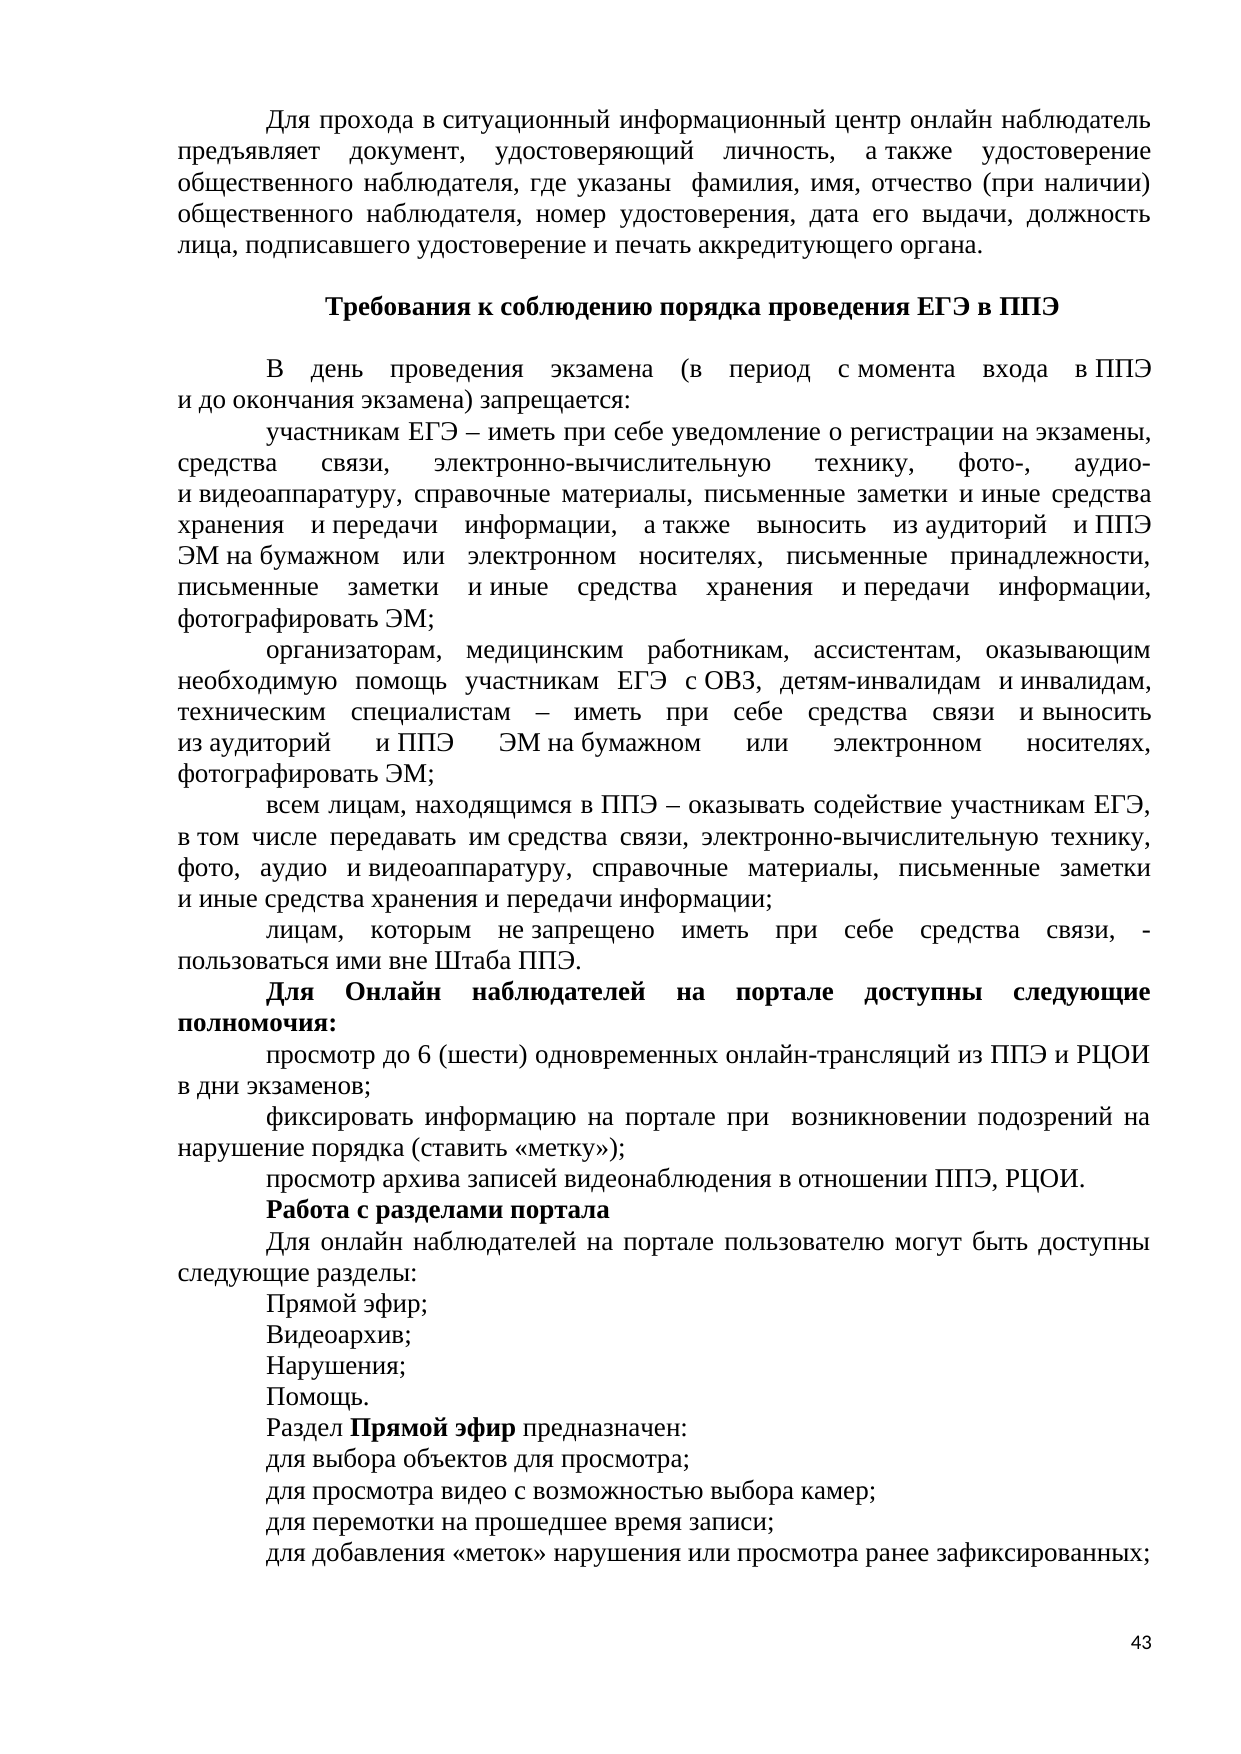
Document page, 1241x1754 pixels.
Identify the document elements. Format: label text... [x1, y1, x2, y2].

text для выбора объектов для просмотра; [177, 1443, 1152, 1474]
text фиксировать информацию на портале при возникновении подозрений на нарушение порядка (ставить «метку»); [177, 1100, 1152, 1162]
text для просмотра видео с возможностью выбора камер; [177, 1474, 1152, 1505]
text Для онлайн наблюдателей на портале пользователю могут быть доступны следующие разделы: [177, 1224, 1152, 1287]
text В день проведения экзамена (в период с момента входа в ППЭ и до окончания экзамена) запрещается: [177, 352, 1152, 415]
text Для Онлайн наблюдателей на портале доступны следующие полномочия: [177, 975, 1152, 1038]
text Прямой эфир; [177, 1287, 1152, 1318]
text Видеоархив; [177, 1318, 1152, 1349]
text участникам ЕГЭ – иметь при себе уведомление о регистрации на экзамены, средства связи, электронно-вычислительную технику, фото-, аудио- и видеоаппаратуру, справочные материалы, письменные заметки и иные средства хранения и передачи информации, а также выносить из аудиторий и ППЭ ЭМ на бумажном или электронном носителях, письменные принадлежности, письменные заметки и иные средства хранения и передачи информации, фотографировать ЭМ; [177, 415, 1152, 633]
text организаторам, медицинским работникам, ассистентам, оказывающим необходимую помощь участникам ЕГЭ с ОВЗ, детям-инвалидам и инвалидам, техническим специалистам – иметь при себе средства связи и выносить из аудиторий и ППЭ ЭМ на бумажном или электронном носителях, фотографировать ЭМ; [177, 633, 1152, 788]
text просмотр до 6 (шести) одновременных онлайн-трансляций из ППЭ и РЦОИ в дни экзаменов; [177, 1038, 1152, 1100]
text Для прохода в ситуационный информационный центр онлайн наблюдатель предъявляет документ, удостоверяющий личность, а также удостоверение общественного наблюдателя, где указаны фамилия, имя, отчество (при наличии) общественного наблюдателя, номер удостоверения, дата его выдачи, должность лица, подписавшего удостоверение и печать аккредитующего органа. [177, 103, 1152, 259]
text для перемотки на прошедшее время записи; [177, 1505, 1152, 1536]
text Раздел Прямой эфир предназначен: [177, 1411, 1152, 1443]
text Работа с разделами портала [177, 1193, 1152, 1224]
text для добавления «меток» нарушения или просмотра ранее зафиксированных; [177, 1536, 1152, 1567]
text всем лицам, находящимся в ППЭ – оказывать содействие участникам ЕГЭ, в том числе передавать им средства связи, электронно-вычислительную технику, фото, аудио и видеоаппаратуру, справочные материалы, письменные заметки и иные средства хранения и передачи информации; [177, 788, 1152, 913]
text просмотр архива записей видеонаблюдения в отношении ППЭ, РЦОИ. [177, 1162, 1152, 1193]
text Нарушения; [177, 1349, 1152, 1380]
text лицам, которым не запрещено иметь при себе средства связи, - пользоваться ими вне Штаба ППЭ. [177, 913, 1152, 975]
text Помощь. [177, 1380, 1152, 1411]
text Требования к соблюдению порядка проведения ЕГЭ в ППЭ [177, 290, 1152, 321]
